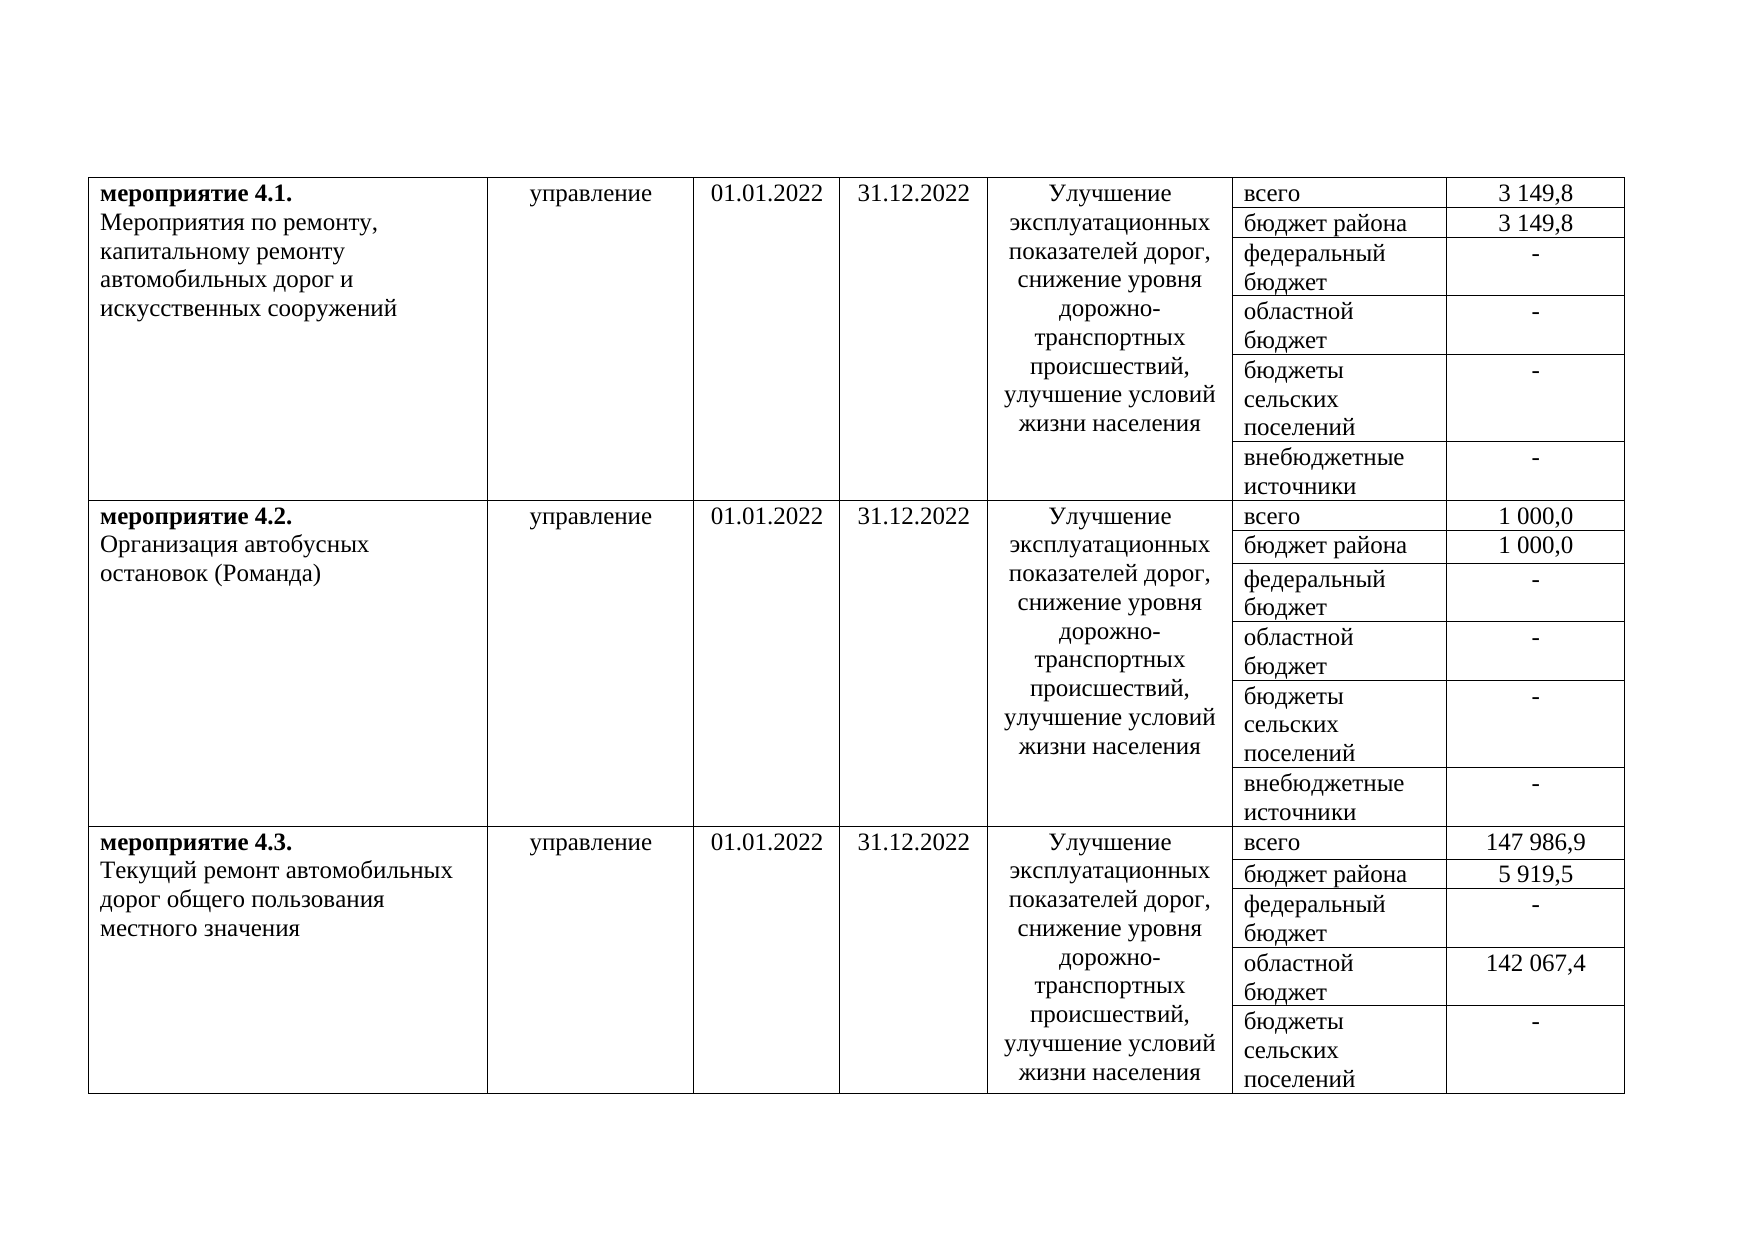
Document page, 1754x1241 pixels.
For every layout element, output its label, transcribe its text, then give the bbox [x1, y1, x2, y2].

table_cell - [1447, 238, 1624, 295]
table_cell - [1447, 1006, 1624, 1093]
table_cell 142 067,4 [1447, 948, 1624, 1005]
table_cell управление [488, 501, 693, 826]
table_cell внебюджетные источники [1233, 768, 1446, 826]
table_cell бюджеты сельских поселений [1233, 355, 1446, 441]
table_cell - [1447, 296, 1624, 354]
table_cell областной бюджет [1233, 948, 1446, 1005]
table_cell 01.01.2022 [694, 827, 839, 1093]
table_cell внебюджетные источники [1233, 442, 1446, 500]
table_cell бюджет района [1233, 208, 1446, 237]
table_cell всего [1233, 178, 1446, 207]
table_cell бюджет района [1233, 860, 1446, 888]
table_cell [988, 827, 1232, 1093]
table_cell 31.12.2022 [840, 178, 987, 500]
table_cell 01.01.2022 [694, 178, 839, 500]
table_cell 3 149,8 [1447, 178, 1624, 207]
table_cell бюджет района [1233, 531, 1446, 563]
table_cell - [1447, 889, 1624, 947]
table_cell 3 149,8 [1447, 208, 1624, 237]
table_cell - [1447, 355, 1624, 441]
table_cell - [1447, 442, 1624, 500]
table_cell мероприятие 4.3. Текущий ремонт автомобильных дорог общего пользования местного значения [89, 827, 487, 1093]
table_cell - [1447, 564, 1624, 621]
table_cell - [1447, 768, 1624, 826]
table_cell федеральный бюджет [1233, 889, 1446, 947]
table_cell управление [488, 827, 693, 1093]
table_cell 31.12.2022 [840, 501, 987, 826]
table_cell областной бюджет [1233, 622, 1446, 680]
table_cell - [1447, 681, 1624, 767]
table_cell управление [488, 178, 693, 500]
table_cell 01.01.2022 [694, 501, 839, 826]
table_cell 147 986,9 [1447, 827, 1624, 858]
table_cell мероприятие 4.1. Мероприятия по ремонту, капитальному ремонту автомобильных дорог и искусственных сооружений [89, 178, 487, 500]
table_cell 31.12.2022 [840, 827, 987, 1093]
table_cell - [1447, 622, 1624, 680]
table_cell федеральный бюджет [1233, 564, 1446, 621]
table_cell областной бюджет [1233, 296, 1446, 354]
table_cell 1 000,0 [1447, 531, 1624, 563]
table_cell бюджеты сельских поселений [1233, 681, 1446, 767]
table_cell федеральный бюджет [1233, 238, 1446, 295]
table_cell мероприятие 4.2. Организация автобусных остановок (Романда) [89, 501, 487, 826]
table_cell бюджеты сельских поселений [1233, 1006, 1446, 1093]
table_cell всего [1233, 501, 1446, 529]
table_cell всего [1233, 827, 1446, 858]
table_cell 5 919,5 [1447, 860, 1624, 888]
table_cell Улучшение эксплуатационных показателей дорог, снижение уровня дорожно-транспортных происшествий, улучшение условий жизни населения [988, 501, 1232, 826]
table_cell 1 000,0 [1447, 501, 1624, 529]
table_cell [988, 178, 1232, 500]
